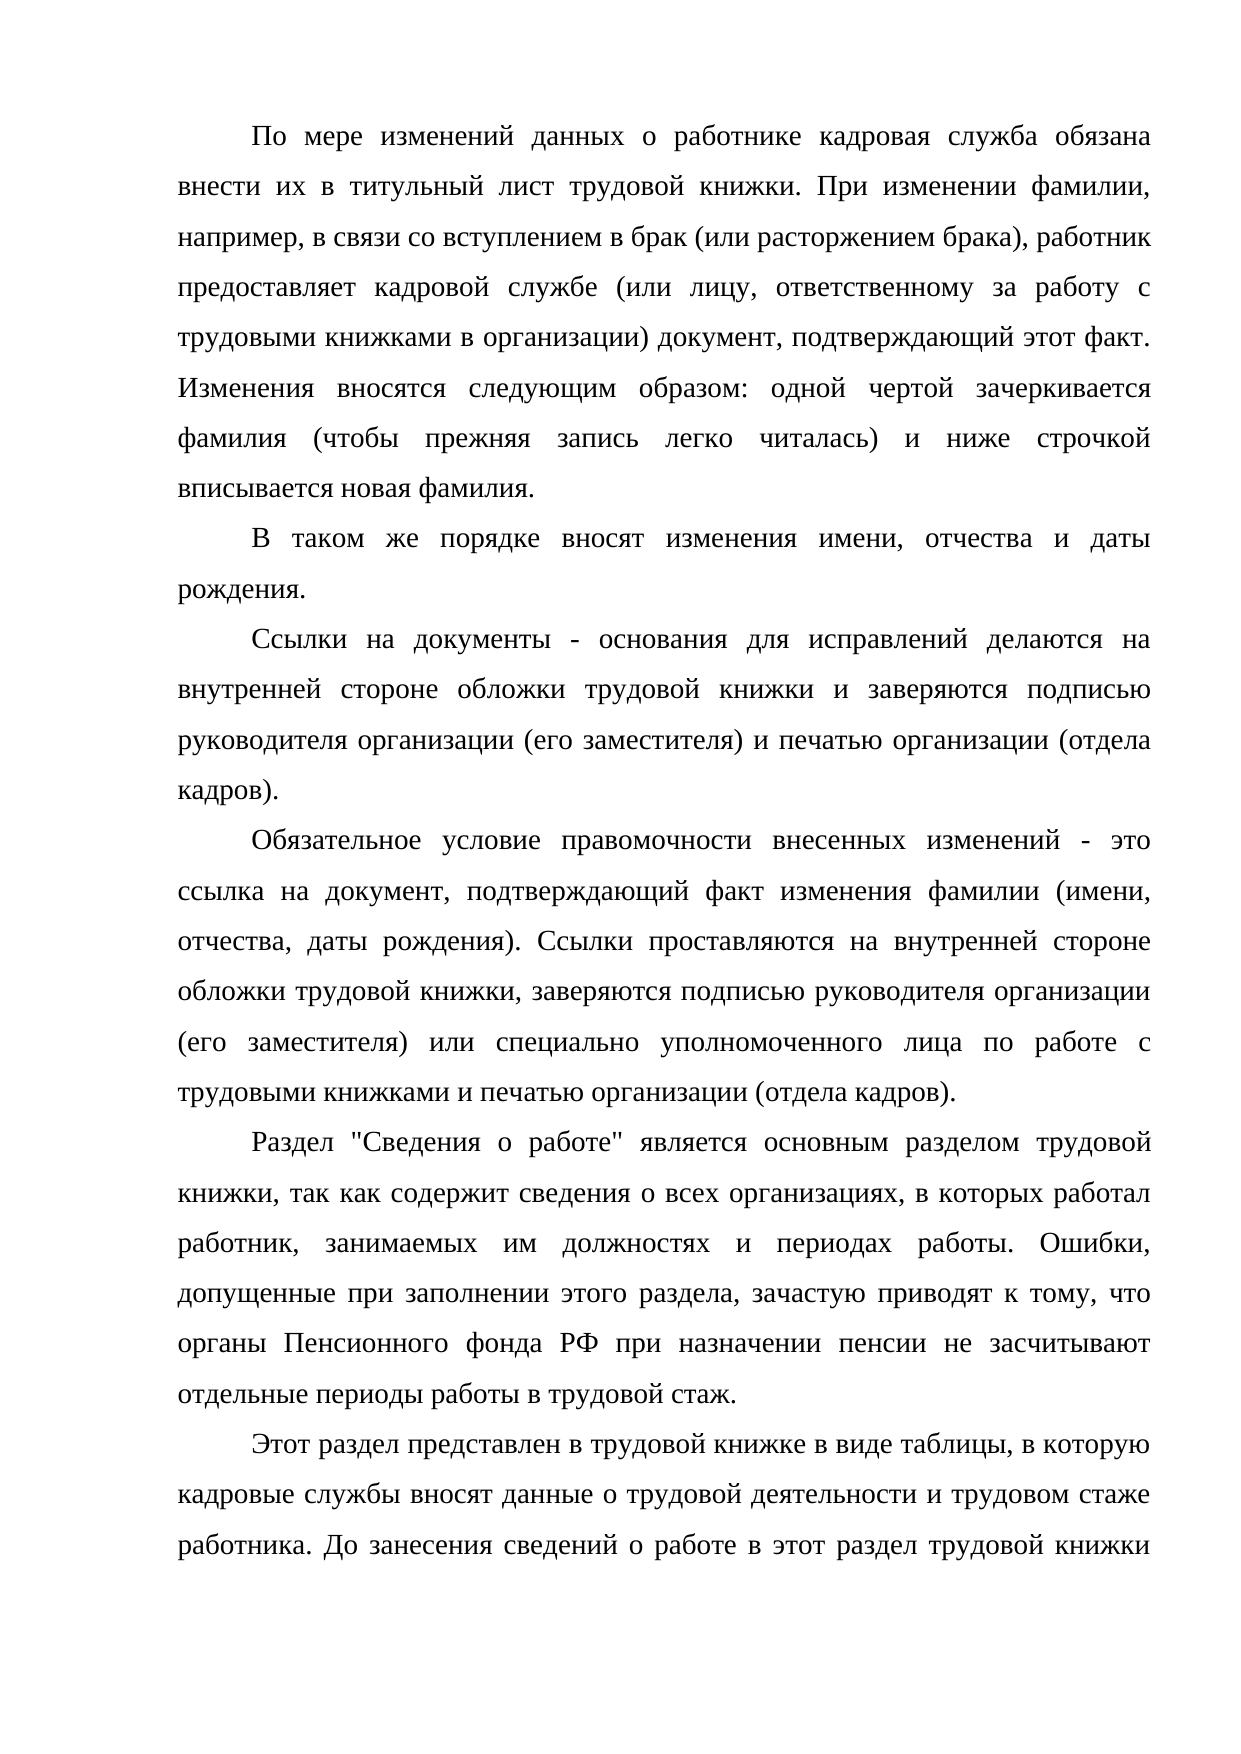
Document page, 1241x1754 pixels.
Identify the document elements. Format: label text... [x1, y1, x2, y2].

text В таком же порядке вносят изменения имени, отчества и даты рождения. [177, 521, 1152, 604]
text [177, 1426, 1152, 1560]
text Обязательное условие правомочности внесенных изменений - это ссылка на документ, подтверждающий факт изменения фамилии (имени, отчества, даты рождения). Ссылки проставляются на внутренней стороне обложки трудовой книжки, заверяются подписью руководителя организации (его заместителя) или специально уполномоченного лица по работе с трудовыми книжками и печатью организации (отдела кадров). [177, 822, 1152, 1108]
text Ссылки на документы - основания для исправлений делаются на внутренней стороне обложки трудовой книжки и заверяются подписью руководителя организации (его заместителя) и печатью организации (отдела кадров). [177, 621, 1152, 806]
text Раздел "Сведения о работе" является основным разделом трудовой книжки, так как содержит сведения о всех организациях, в которых работал работник, занимаемых им должностях и периодах работы. Ошибки, допущенные при заполнении этого раздела, зачастую приводят к тому, что органы Пенсионного фонда РФ при назначении пенсии не засчитывают отдельные периоды работы в трудовой стаж. [177, 1124, 1152, 1409]
text По мере изменений данных о работнике кадровая служба обязана внести их в титульный лист трудовой книжки. При изменении фамилии, например, в связи со вступлением в брак (или расторжением брака), работник предоставляет кадровой службе (или лицу, ответственному за работу с трудовыми книжками в организации) документ, подтверждающий этот факт. Изменения вносятся следующим образом: одной чертой зачеркивается фамилия (чтобы прежняя запись легко читалась) и ниже строчкой вписывается новая фамилия. [177, 118, 1152, 504]
